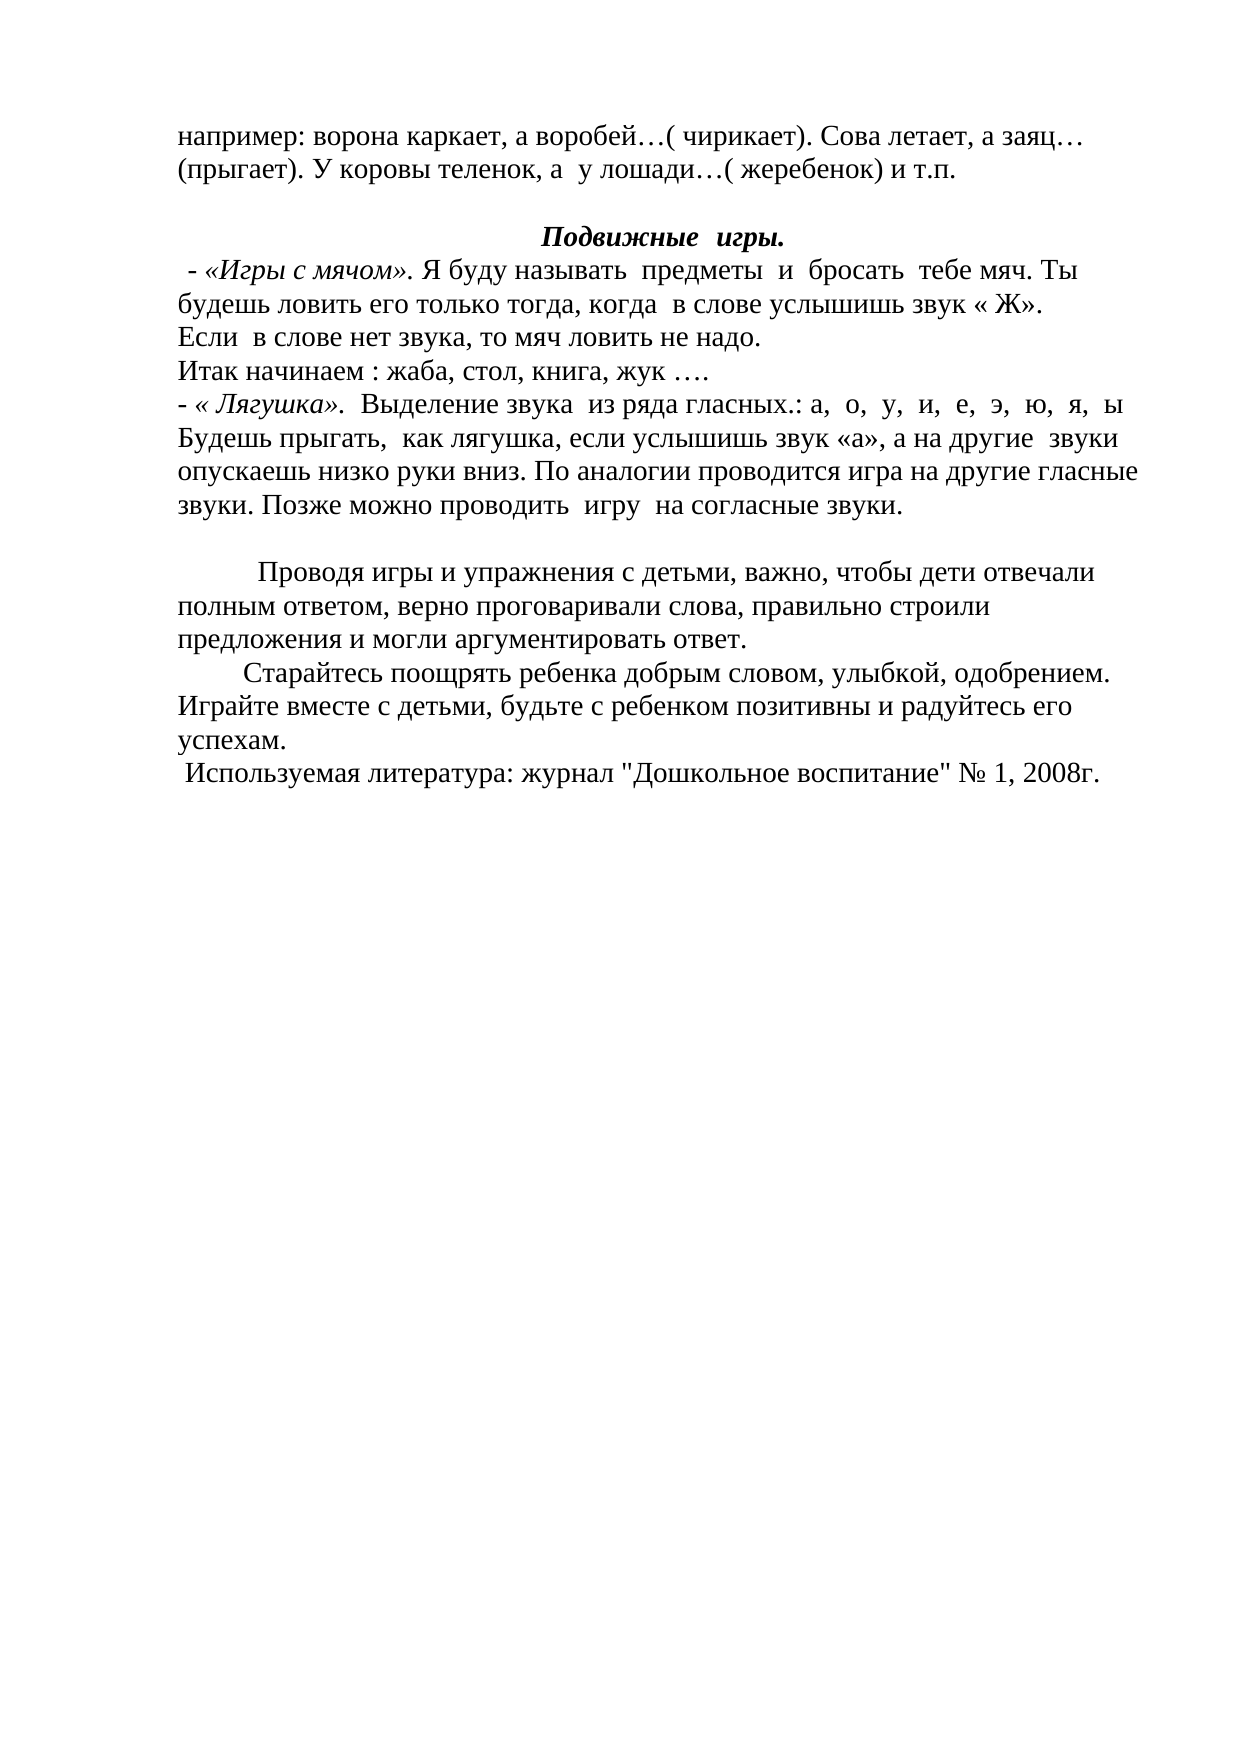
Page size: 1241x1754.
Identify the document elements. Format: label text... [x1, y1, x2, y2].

text - « Лягушка». Выделение звука из ряда гласных.: а, о, у, и, е, э, ю, я, ы [177, 386, 1152, 420]
text звуки. Позже можно проводить игру на согласные звуки. [177, 487, 1152, 521]
text Подвижные игры. [177, 219, 1152, 252]
text Итак начинаем : жаба, стол, книга, жук …. [177, 353, 1152, 386]
text например: ворона каркает, а воробей…( чирикает). Сова летает, а заяц… (прыгает). У коровы теленок, а у лошади…( жеребенок) и т.п. [177, 118, 1152, 185]
text - «Игры с мячом». Я буду называть предметы и бросать тебе мяч. Ты будешь ловить его только тогда, когда в слове услышишь звук « Ж». [177, 252, 1152, 319]
text Если в слове нет звука, то мяч ловить не надо. [177, 319, 1152, 353]
text Будешь прыгать, как лягушка, если услышишь звук «а», а на другие звуки опускаешь низко руки вниз. По аналогии проводится игра на другие гласные [177, 420, 1152, 487]
text Старайтесь поощрять ребенка добрым словом, улыбкой, одобрением. Играйте вместе с детьми, будьте с ребенком позитивны и радуйтесь его успехам. [177, 655, 1152, 755]
text Проводя игры и упражнения с детьми, важно, чтобы дети отвечали полным ответом, верно проговаривали слова, правильно строили предложения и могли аргументировать ответ. [177, 554, 1152, 655]
text Используемая литература: журнал "Дошкольное воспитание" № 1, 2008г. [521, 755, 1152, 789]
